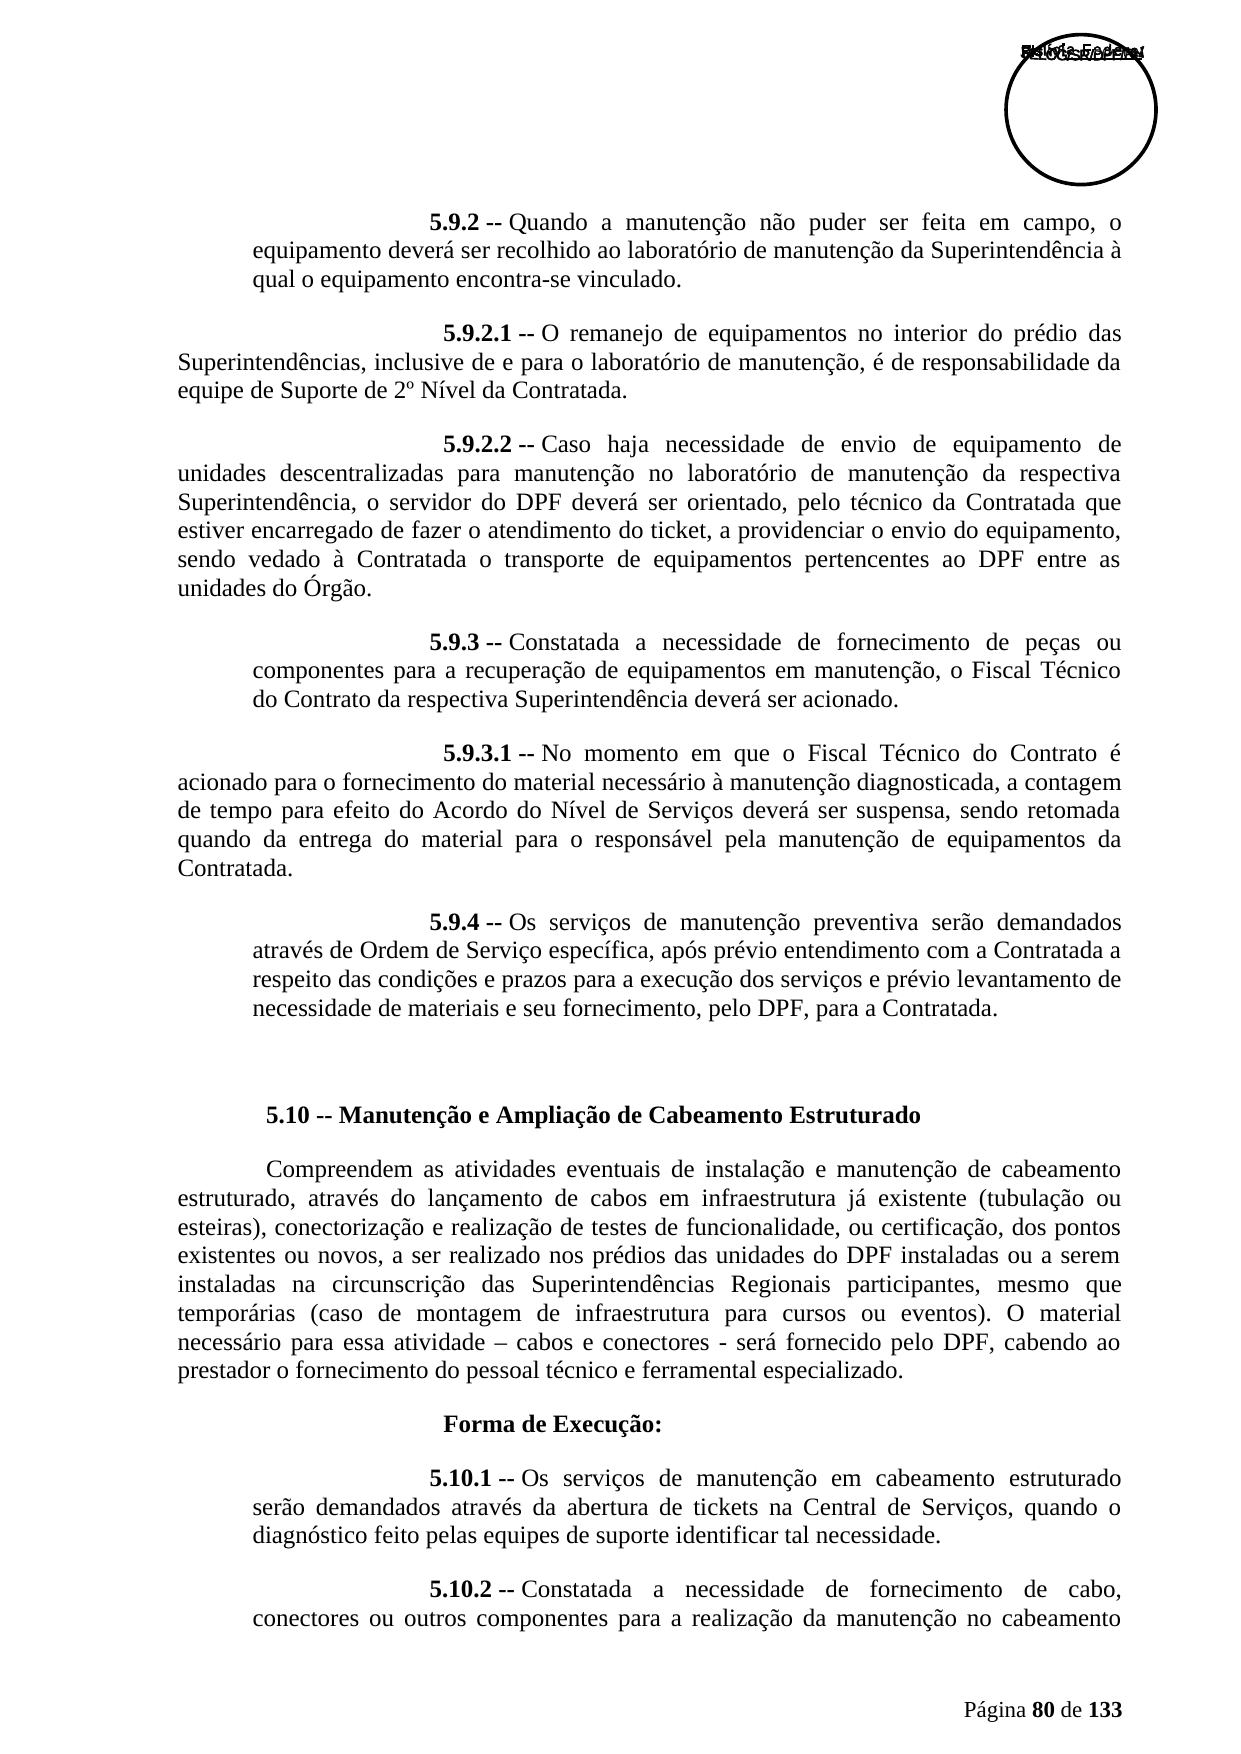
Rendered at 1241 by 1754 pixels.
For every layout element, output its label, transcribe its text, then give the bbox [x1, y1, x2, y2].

list Compreendem as atividades eventuais de instalação e manutenção de cabeamento estruturado, através do lançamento de cabos em infraestrutura já existente (tubulação ou esteiras), conectorização e realização de testes de funcionalidade, ou certificação, dos pontos existentes ou novos, a ser realizado nos prédios das unidades do DPF instaladas ou a serem instaladas na circunscrição das Superintendências Regionais participantes, mesmo que temporárias (caso de montagem de infraestrutura para cursos ou eventos). O material necessário para essa atividade – cabos e conectores - será fornecido pelo DPF, cabendo ao prestador o fornecimento do pessoal técnico e ferramental especializado. [177, 1154, 1122, 1384]
text Forma de Execução: [177, 1409, 1122, 1438]
list Os serviços de manutenção em cabeamento estruturado serão demandados através da abertura de tickets na Central de Serviços, quando o diagnóstico feito pelas equipes de suporte identificar tal necessidade. [252, 1463, 1122, 1549]
list Os serviços de manutenção preventiva serão demandados através de Ordem de Serviço específica, após prévio entendimento com a Contratada a respeito das condições e prazos para a execução dos serviços e prévio levantamento de necessidade de materiais e seu fornecimento, pelo DPF, para a Contratada. [252, 907, 1122, 1022]
list No momento em que o Fiscal Técnico do Contrato é acionado para o fornecimento do material necessário à manutenção diagnosticada, a contagem de tempo para efeito do Acordo do Nível de Serviços deverá ser suspensa, sendo retomada quando da entrega do material para o responsável pela manutenção de equipamentos da Contratada. [177, 738, 1122, 882]
list Caso haja necessidade de envio de equipamento de unidades descentralizadas para manutenção no laboratório de manutenção da respectiva Superintendência, o servidor do DPF deverá ser orientado, pelo técnico da Contratada que estiver encarregado de fazer o atendimento do ticket, a providenciar o envio do equipamento, sendo vedado à Contratada o transporte de equipamentos pertencentes ao DPF entre as unidades do Órgão. [177, 429, 1122, 602]
list Constatada a necessidade de fornecimento de peças ou componentes para a recuperação de equipamentos em manutenção, o Fiscal Técnico do Contrato da respectiva Superintendência deverá ser acionado. [252, 627, 1122, 713]
list Quando a manutenção não puder ser feita em campo, o equipamento deverá ser recolhido ao laboratório de manutenção da Superintendência à qual o equipamento encontra-se vinculado. [252, 207, 1122, 293]
list O remanejo de equipamentos no interior do prédio das Superintendências, inclusive de e para o laboratório de manutenção, é de responsabilidade da equipe de Suporte de 2º Nível da Contratada. [177, 318, 1122, 404]
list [252, 1574, 1122, 1632]
list Manutenção e Ampliação de Cabeamento Estruturado [177, 1101, 1122, 1129]
